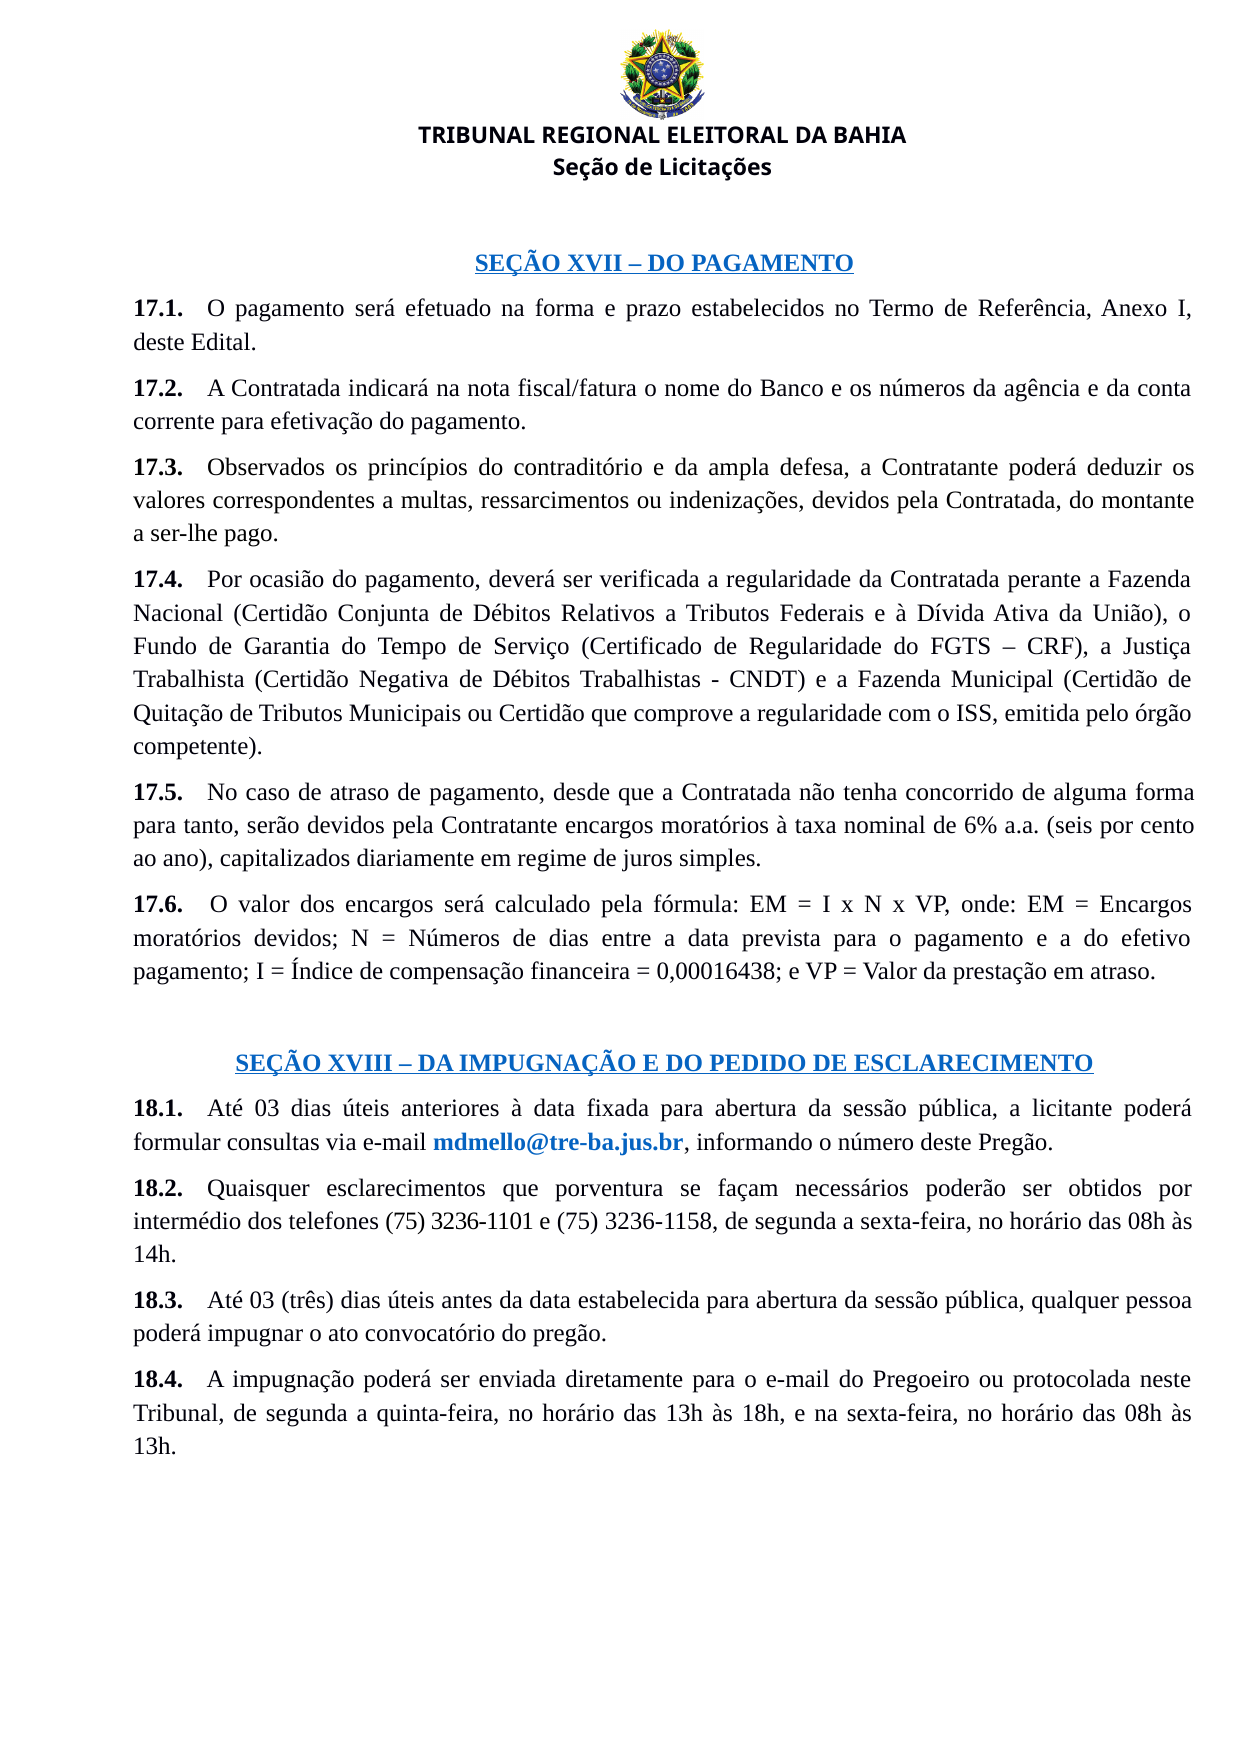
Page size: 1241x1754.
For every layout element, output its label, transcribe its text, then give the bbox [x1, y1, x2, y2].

text 17.3. Observados os princípios do contraditório e da ampla defesa, a Contratante poderá deduzir os valores correspondentes a multas, ressarcimentos ou indenizações, devidos pela Contratada, do montante a ser-lhe pago. [133, 448, 1196, 548]
text 18.4. A impugnação poderá ser enviada diretamente para o e-mail do Pregoeiro ou protocolada neste Tribunal, de segunda a quinta-feira, no horário das 13h às 18h, e na sexta-feira, no horário das 08h às 13h. [133, 1361, 1193, 1461]
text 17.1. O pagamento será efetuado na forma e prazo estabelecidos no Termo de Referência, Anexo I, deste Edital. [133, 290, 1193, 357]
text 17.5. No caso de atraso de pagamento, desde que a Contratada não tenha concorrido de alguma forma para tanto, serão devidos pela Contratante encargos moratórios à taxa nominal de 6% a.a. (seis por cento ao ano), capitalizados diariamente em regime de juros simples. [133, 773, 1196, 873]
text 18.3. Até 03 (três) dias úteis antes da data estabelecida para abertura da sessão pública, qualquer pessoa poderá impugnar o ato convocatório do pregão. [133, 1282, 1193, 1348]
text SEÇÃO XVIII – DA IMPUGNAÇÃO E DO PEDIDO DE ESCLARECIMENTO [133, 1044, 1196, 1078]
text 18.1. Até 03 dias úteis anteriores à data fixada para abertura da sessão pública, a licitante poderá formular consultas via e-mail mdmello@tre-ba.jus.br, informando o número deste Pregão. [133, 1090, 1193, 1157]
text 18.2. Quaisquer esclarecimentos que porventura se façam necessários poderão ser obtidos por intermédio dos telefones (75) 3236-1101 e (75) 3236-1158, de segunda a sexta-feira, no horário das 08h às 14h. [133, 1169, 1193, 1269]
text SEÇÃO XVII – DO PAGAMENTO [133, 244, 1196, 278]
text 17.4. Por ocasião do pagamento, deverá ser verificada a regularidade da Contratada perante a Fazenda Nacional (Certidão Conjunta de Débitos Relativos a Tributos Federais e à Dívida Ativa da União), o Fundo de Garantia do Tempo de Serviço (Certificado de Regularidade do FGTS – CRF), a Justiça Trabalhista (Certidão Negativa de Débitos Trabalhistas - CNDT) e a Fazenda Municipal (Certidão de Quitação de Tributos Municipais ou Certidão que comprove a regularidade com o ISS, emitida pelo órgão competente). [133, 561, 1193, 761]
text 17.2. A Contratada indicará na nota fiscal/fatura o nome do Banco e os números da agência e da conta corrente para efetivação do pagamento. [133, 369, 1193, 436]
text 17.6. O valor dos encargos será calculado pela fórmula: EM = I x N x VP, onde: EM = Encargos moratórios devidos; N = Números de dias entre a data prevista para o pagamento e a do efetivo pagamento; I = Índice de compensação financeira = 0,00016438; e VP = Valor da prestação em atraso. [133, 886, 1193, 986]
